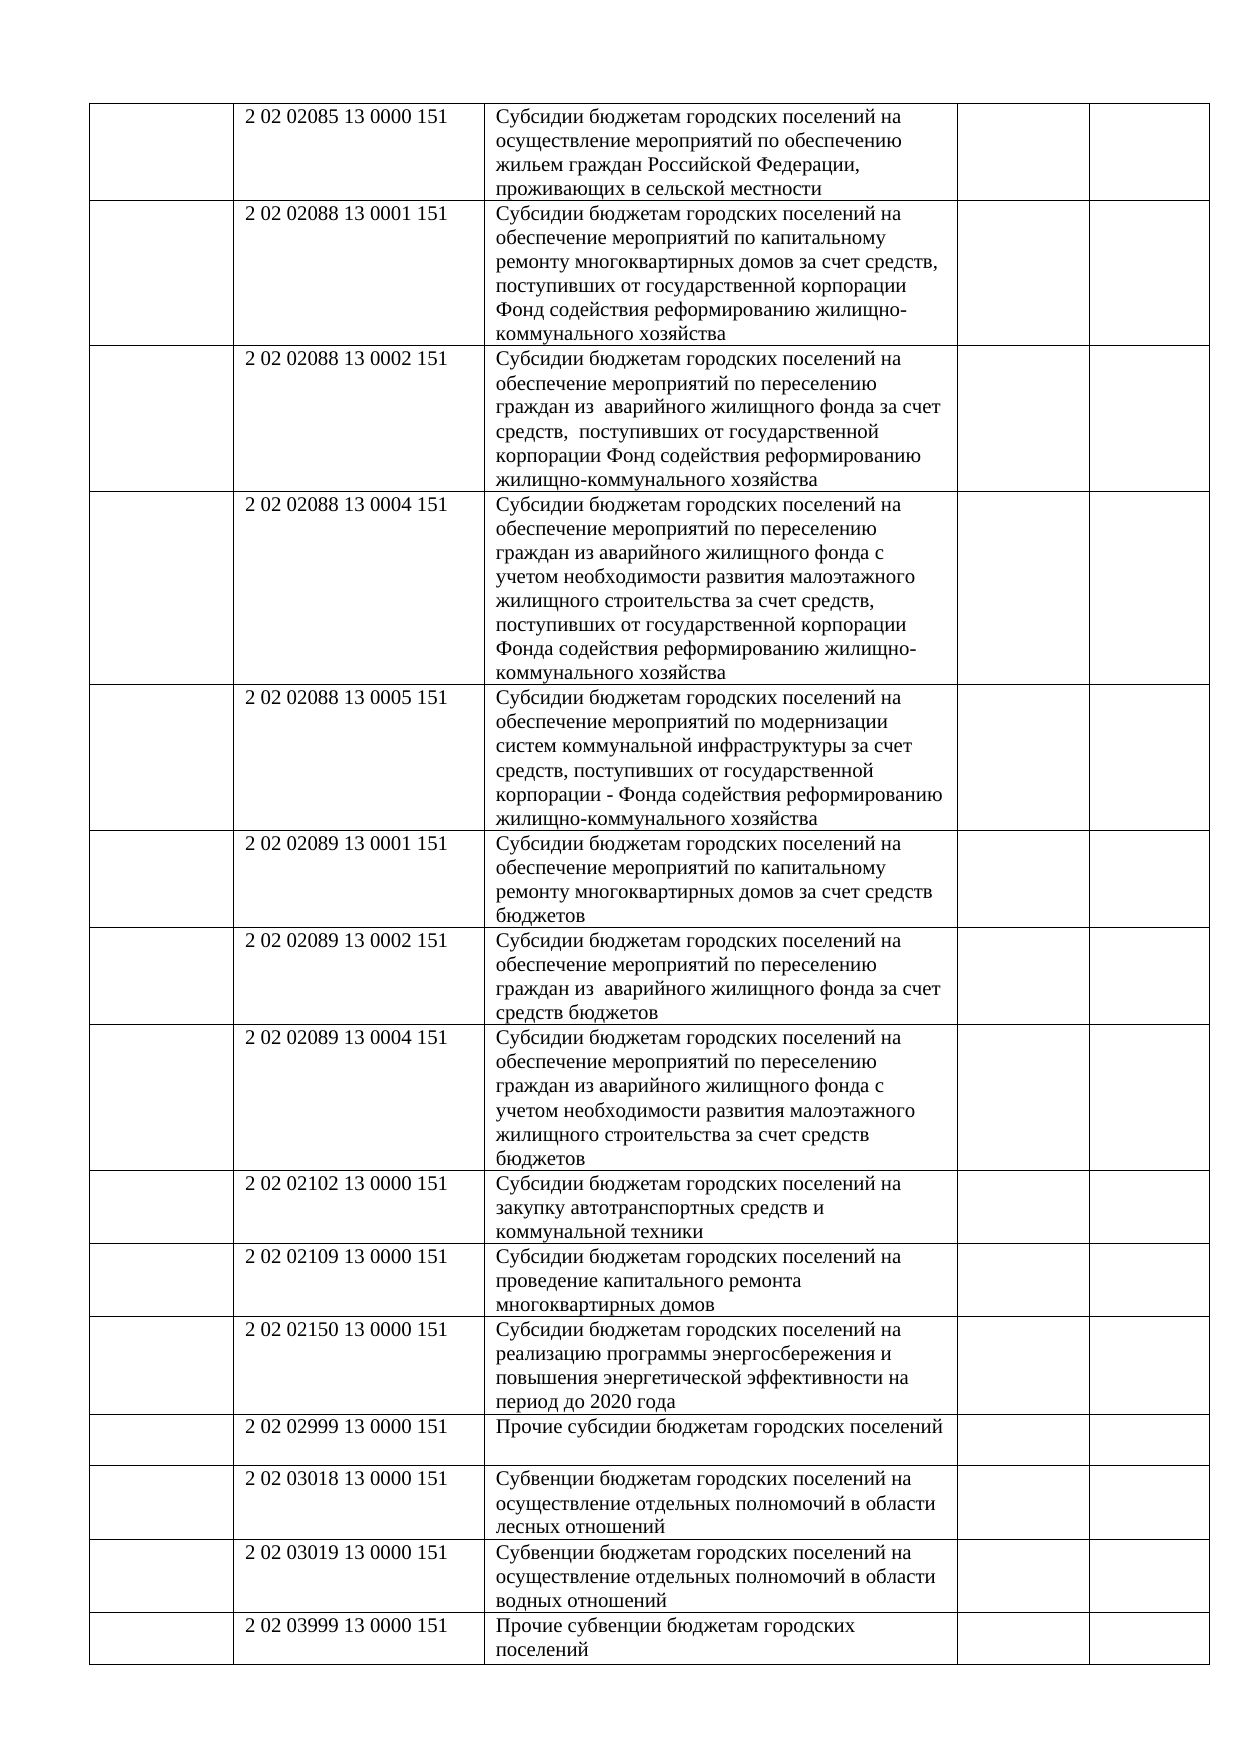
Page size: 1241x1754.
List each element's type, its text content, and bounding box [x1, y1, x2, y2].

table_cell [90, 201, 233, 345]
table_cell [90, 1025, 233, 1170]
table_cell [958, 104, 1089, 200]
table_cell [1090, 492, 1209, 684]
table_cell 2 02 02102 13 0000 151 [234, 1171, 484, 1243]
table_cell [958, 928, 1089, 1024]
table_cell Прочие субсидии бюджетам городских поселений [485, 1415, 957, 1465]
table_cell Субсидии бюджетам городских поселений на проведение капитального ремонта многоквартирных домов [485, 1244, 957, 1316]
table_cell 2 02 03999 13 0000 151 [234, 1613, 484, 1664]
table_cell 2 02 02085 13 0000 151 [234, 104, 484, 200]
table_cell 2 02 02109 13 0000 151 [234, 1244, 484, 1316]
table_cell [1090, 1466, 1209, 1538]
table_cell 2 02 02088 13 0002 151 [234, 346, 484, 491]
table_cell [958, 1244, 1089, 1316]
table_cell [90, 1540, 233, 1612]
table_cell [958, 1540, 1089, 1612]
table_cell [1090, 685, 1209, 830]
table_cell [958, 685, 1089, 830]
table_cell [958, 831, 1089, 927]
table_cell Субсидии бюджетам городских поселений на обеспечение мероприятий по капитальному ремонту многоквартирных домов за счет средств бюджетов [485, 831, 957, 927]
table_cell [90, 1415, 233, 1465]
table_cell 2 02 03018 13 0000 151 [234, 1466, 484, 1538]
table_cell [958, 1613, 1089, 1664]
table_cell [1090, 201, 1209, 345]
table_cell [1090, 346, 1209, 491]
table_cell Субсидии бюджетам городских поселений на осуществление мероприятий по обеспечению жильем граждан Российской Федерации, проживающих в сельской местности [485, 104, 957, 200]
table_cell [958, 1415, 1089, 1465]
table_cell Прочие субвенции бюджетам городских поселений [485, 1613, 957, 1664]
table_cell [958, 1317, 1089, 1413]
table_cell [90, 1317, 233, 1413]
table_cell [1090, 1317, 1209, 1413]
table_cell [1090, 1244, 1209, 1316]
table_cell 2 02 02089 13 0002 151 [234, 928, 484, 1024]
table_cell [1090, 1540, 1209, 1612]
table_cell 2 02 02089 13 0001 151 [234, 831, 484, 927]
table_cell [90, 928, 233, 1024]
table_cell 2 02 02999 13 0000 151 [234, 1415, 484, 1465]
table_cell 2 02 02088 13 0005 151 [234, 685, 484, 830]
table_cell Субсидии бюджетам городских поселений на обеспечение мероприятий по модернизации систем коммунальной инфраструктуры за счет средств, поступивших от государственной корпорации - Фонда содействия реформированию жилищно-коммунального хозяйства [485, 685, 957, 830]
table_cell [958, 346, 1089, 491]
table_cell [1090, 831, 1209, 927]
table_cell [90, 1613, 233, 1664]
table_cell [90, 831, 233, 927]
table_cell 2 02 02088 13 0001 151 [234, 201, 484, 345]
table_cell [90, 1171, 233, 1243]
table_cell Субсидии бюджетам городских поселений на реализацию программы энергосбережения и повышения энергетической эффективности на период до 2020 года [485, 1317, 957, 1413]
table_cell [1090, 1613, 1209, 1664]
table_cell Субвенции бюджетам городских поселений на осуществление отдельных полномочий в области лесных отношений [485, 1466, 957, 1538]
table_cell [90, 1244, 233, 1316]
table_cell [90, 685, 233, 830]
table_cell Субсидии бюджетам городских поселений на обеспечение мероприятий по переселению граждан из аварийного жилищного фонда с учетом необходимости развития малоэтажного жилищного строительства за счет средств, поступивших от государственной корпорации Фонда содействия реформированию жилищно-коммунального хозяйства [485, 492, 957, 684]
table_cell [90, 1466, 233, 1538]
table_cell 2 02 02088 13 0004 151 [234, 492, 484, 684]
table_cell [90, 346, 233, 491]
table_cell Субсидии бюджетам городских поселений на закупку автотранспортных средств и коммунальной техники [485, 1171, 957, 1243]
table_cell [1090, 1025, 1209, 1170]
table_cell [958, 201, 1089, 345]
table_cell [958, 1171, 1089, 1243]
table_cell [1090, 1171, 1209, 1243]
table_cell 2 02 02150 13 0000 151 [234, 1317, 484, 1413]
table_cell Субсидии бюджетам городских поселений на обеспечение мероприятий по переселению граждан из аварийного жилищного фонда за счет средств, поступивших от государственной корпорации Фонд содействия реформированию жилищно-коммунального хозяйства [485, 346, 957, 491]
table_cell [958, 1025, 1089, 1170]
table_cell [90, 492, 233, 684]
table_cell [958, 492, 1089, 684]
table_cell [1090, 1415, 1209, 1465]
table_cell Субсидии бюджетам городских поселений на обеспечение мероприятий по капитальному ремонту многоквартирных домов за счет средств, поступивших от государственной корпорации Фонд содействия реформированию жилищно-коммунального хозяйства [485, 201, 957, 345]
table_cell [958, 1466, 1089, 1538]
table_cell 2 02 02089 13 0004 151 [234, 1025, 484, 1170]
table_cell [1090, 928, 1209, 1024]
table_cell [90, 104, 233, 200]
table_cell Субвенции бюджетам городских поселений на осуществление отдельных полномочий в области водных отношений [485, 1540, 957, 1612]
table_cell Субсидии бюджетам городских поселений на обеспечение мероприятий по переселению граждан из аварийного жилищного фонда с учетом необходимости развития малоэтажного жилищного строительства за счет средств бюджетов [485, 1025, 957, 1170]
table_cell Субсидии бюджетам городских поселений на обеспечение мероприятий по переселению граждан из аварийного жилищного фонда за счет средств бюджетов [485, 928, 957, 1024]
table_cell [1090, 104, 1209, 200]
table_cell 2 02 03019 13 0000 151 [234, 1540, 484, 1612]
